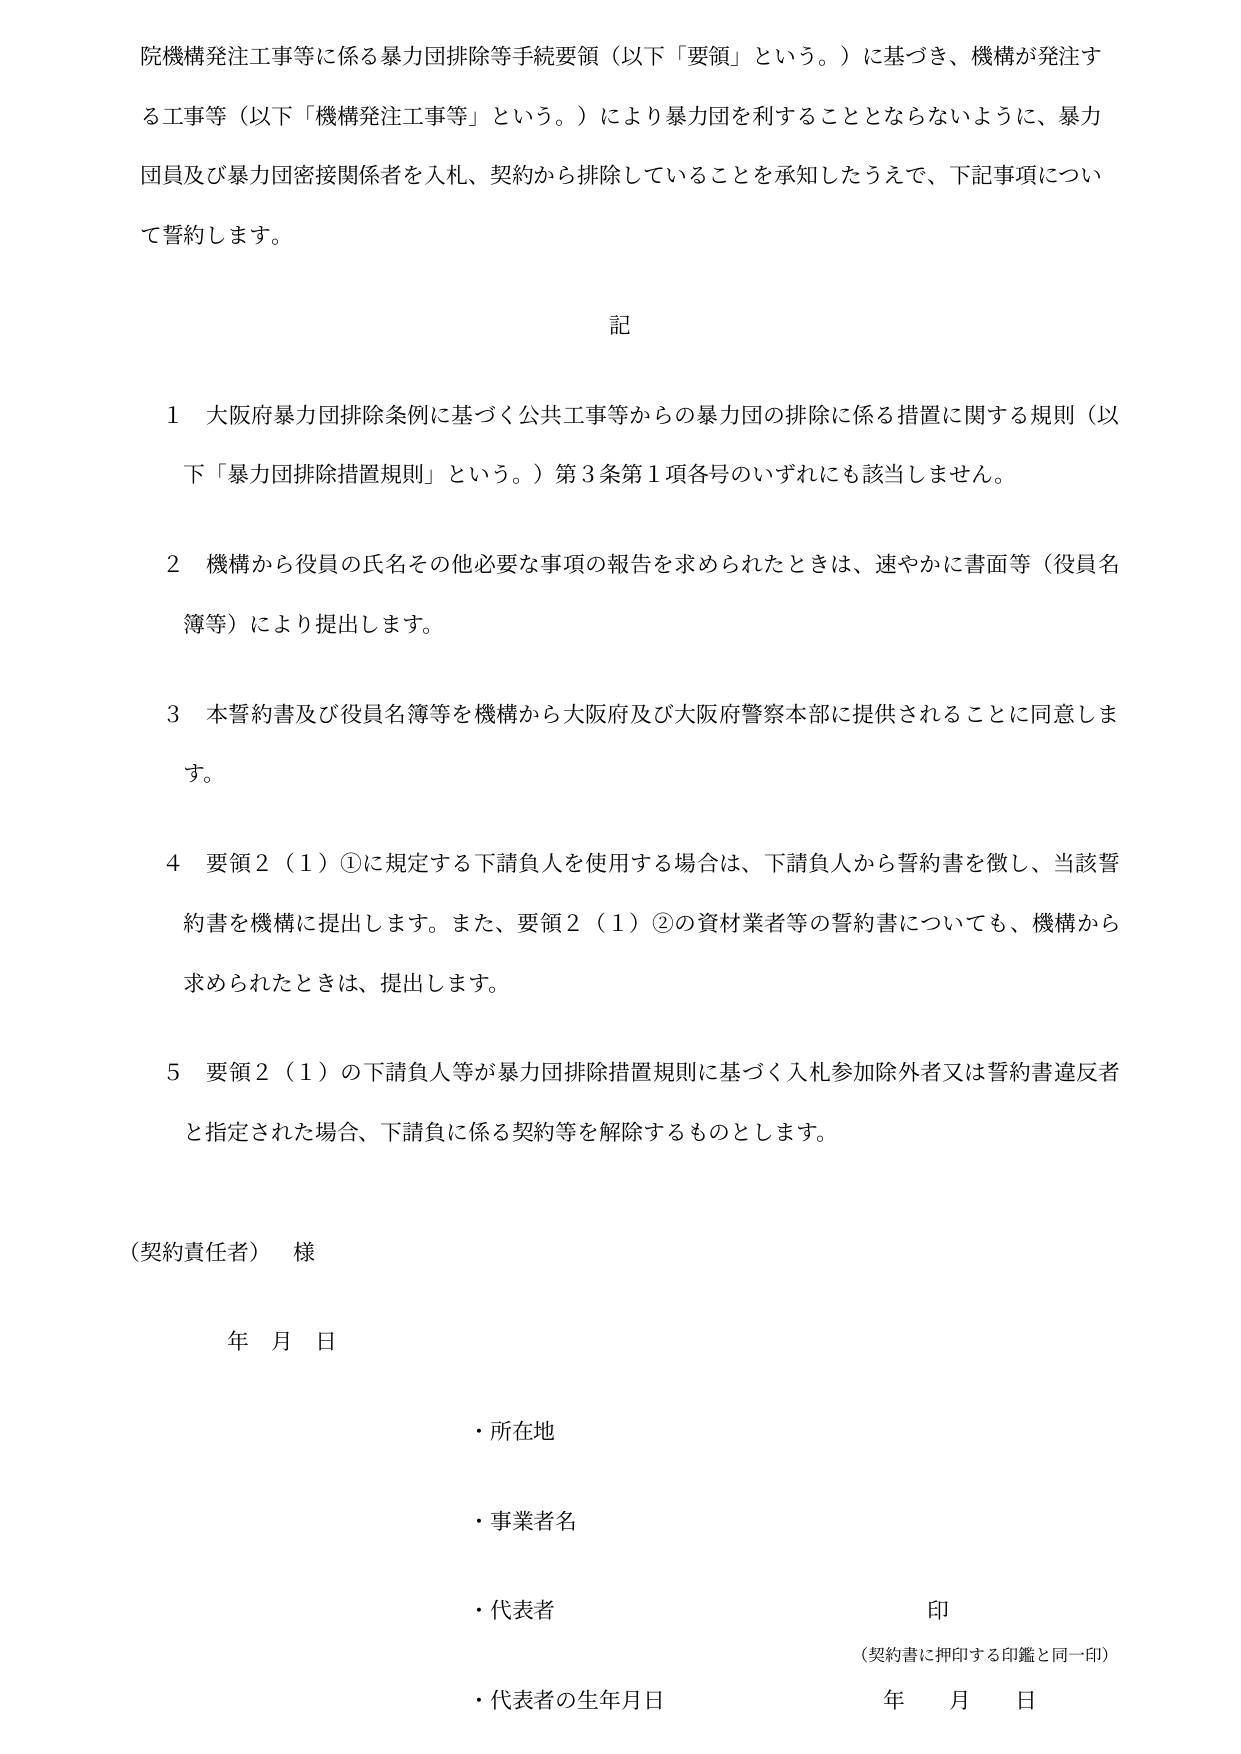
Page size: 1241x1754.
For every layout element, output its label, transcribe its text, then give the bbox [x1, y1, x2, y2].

text （契約責任者） 様 [118, 1221, 1122, 1281]
text １ 大阪府暴力団排除条例に基づく公共工事等からの暴力団の排除に係る措置に関する規則（以下「暴力団排除措置規則」という。）第３条第１項各号のいずれにも該当しません。 [162, 384, 1122, 503]
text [140, 25, 1122, 264]
text ４ 要領２（１）①に規定する下請負人を使用する場合は、下請負人から誓約書を徴し、当該誓約書を機構に提出します。また、要領２（１）②の資材業者等の誓約書についても、機構から求められたときは、提出します。 [162, 832, 1122, 1011]
text ・所在地 [118, 1400, 1122, 1460]
text ５ 要領２（１）の下請負人等が暴力団排除措置規則に基づく入札参加除外者又は誓約書違反者と指定された場合、下請負に係る契約等を解除するものとします。 [162, 1041, 1122, 1161]
text （契約書に押印する印鑑と同一印） [118, 1639, 1122, 1669]
text ・事業者名 [118, 1490, 1122, 1549]
text 記 [118, 294, 1122, 354]
text ２ 機構から役員の氏名その他必要な事項の報告を求められたときは、速やかに書面等（役員名簿等）により提出します。 [162, 533, 1122, 653]
text ・代表者 印 [118, 1579, 1122, 1639]
text 年 月 日 [118, 1310, 1122, 1370]
text ・代表者の生年月日 年 月 日 [118, 1669, 1122, 1729]
text ３ 本誓約書及び役員名簿等を機構から大阪府及び大阪府警察本部に提供されることに同意します。 [162, 683, 1122, 802]
